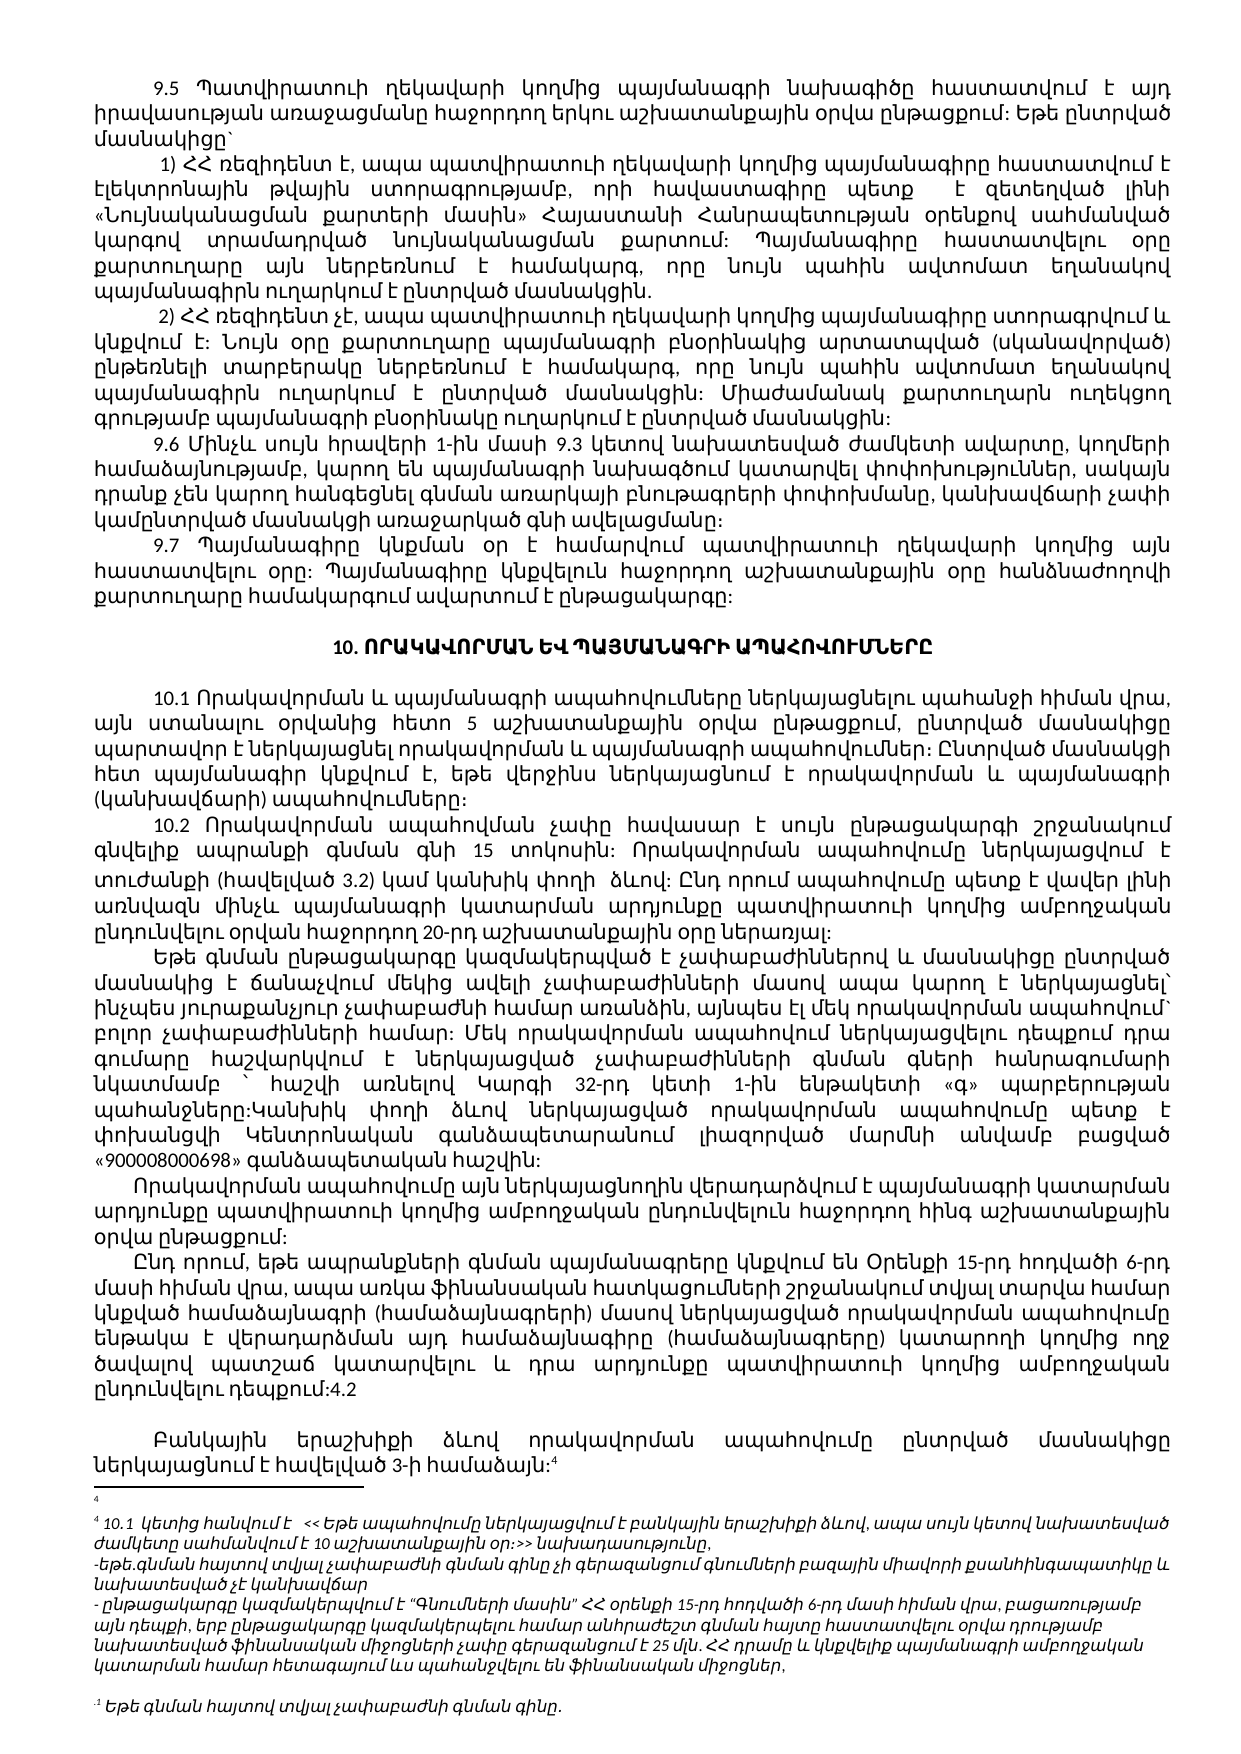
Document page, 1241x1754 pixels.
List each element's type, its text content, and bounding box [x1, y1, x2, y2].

text 9.7 Պայմանագիրը կնքման օր է համարվում պատվիրատուի ղեկավարի կողմից այն հաստատվելու օրը: Պայմանագիրը կնքվելուն հաջորդող աշխատանքային օրը հանձնաժողովի քարտուղարը համակարգում ավարտում է ընթացակարգը: [94, 532, 1171, 609]
text Եթե գնման ընթացակարգը կազմակերպված է չափաբաժիններով և մասնակիցը ընտրված մասնակից է ճանաչվում մեկից ավելի չափաբաժինների մասով ապա կարող է ներկայացնել՝ ինչպես յուրաքանչյուր չափաբաժնի համար առանձին, այնպես էլ մեկ որակավորման ապահովում` բոլոր չափաբաժինների համար: Մեկ որակավորման ապահովում ներկայացվելու դեպքում դրա գումարը հաշվարկվում է ներկայացված չափաբաժինների գնման գների հանրագումարի նկատմամբ ՝ հաշվի առնելով Կարգի 32-րդ կետի 1-ին ենթակետի «գ» պարբերության պահանջները:Կանխիկ փողի ձևով ներկայացված որակավորման ապահովումը պետք է փոխանցվի Կենտրոնական գանձապետարանում լիազորված մարմնի անվամբ բացված «900008000698» գանձապետական հաշվին: [94, 944, 1171, 1173]
text Բանկային երաշխիքի ձևով որակավորման ապահովումը ընտրված մասնակիցը ներկայացնում է հավելված 3-ի համաձայն: [94, 1427, 1171, 1478]
text 1) ՀՀ ռեզիդենտ է, ապա պատվիրատուի ղեկավարի կողմից պայմանագիրը հաստատվում է էլեկտրոնային թվային ստորագրությամբ, որի հավաստագիրը պետք է զետեղված լինի «Նույնականացման քարտերի մասին» Հայաստանի Հանրապետության օրենքով սահմանված կարգով տրամադրված նույնականացման քարտում: Պայմանագիրը հաստատվելու օրը քարտուղարը այն ներբեռնում է համակարգ, որը նույն պահին ավտոմատ եղանակով պայմանագիրն ուղարկում է ընտրված մասնակցին. [94, 151, 1171, 304]
text Որակավորման ապահովումը այն ներկայացնողին վերադարձվում է պայմանագրի կատարման արդյունքը պատվիրատուի կողմից ամբողջական ընդունվելուն հաջորդող հինգ աշխատանքային օրվա ընթացքում: [94, 1173, 1171, 1249]
text Ընդ որում, եթե ապրանքների գնման պայմանագրերը կնքվում են Օրենքի 15-րդ հոդվածի 6-րդ մասի հիման վրա, ապա առկա ֆինանսական հատկացումների շրջանակում տվյալ տարվա համար կնքված համաձայնագրի (համաձայնագրերի) մասով ներկայացված որակավորման ապահովումը ենթակա է վերադարձման այդ համաձայնագիրը (համաձայնագրերը) կատարողի կողմից ողջ ծավալով պատշաճ կատարվելու և դրա արդյունքը պատվիրատուի կողմից ամբողջական ընդունվելու դեպքում:4.2 [94, 1249, 1171, 1402]
text 2) ՀՀ ռեզիդենտ չէ, ապա պատվիրատուի ղեկավարի կողմից պայմանագիրը ստորագրվում և կնքվում է: Նույն օրը քարտուղարը պայմանագրի բնօրինակից արտատպված (սկանավորված) ընթեռնելի տարբերակը ներբեռնում է համակարգ, որը նույն պահին ավտոմատ եղանակով պայմանագիրն ուղարկում է ընտրված մասնակցին: Միաժամանակ քարտուղարն ուղեկցող գրությամբ պայմանագրի բնօրինակը ուղարկում է ընտրված մասնակցին: [94, 304, 1171, 431]
text 9.5 Պատվիրատուի ղեկավարի կողմից պայմանագրի նախագիծը հաստատվում է այդ իրավասության առաջացմանը հաջորդող երկու աշխատանքային օրվա ընթացքում: Եթե ընտրված մասնակիցը` [94, 75, 1171, 151]
text 10. ՈՐԱԿԱՎՈՐՄԱՆ ԵՎ ՊԱՅՄԱՆԱԳՐԻ ԱՊԱՀՈՎՈՒՄՆԵՐԸ [94, 634, 1171, 659]
text 10.1 Որակավորման և պայմանագրի ապահովումները ներկայացնելու պահանջի հիման վրա, այն ստանալու օրվանից հետո 5 աշխատանքային օրվա ընթացքում, ընտրված մասնակիցը պարտավոր է ներկայացնել որակավորման և պայմանագրի ապահովումներ։ Ընտրված մասնակցի հետ պայմանագիր կնքվում է, եթե վերջինս ներկայացնում է որակավորման և պայմանագրի (կանխավճարի) ապահովումները։ [94, 685, 1171, 812]
text 9.6 Մինչև սույն հրավերի 1-ին մասի 9.3 կետով նախատեսված ժամկետի ավարտը, կողմերի համաձայնությամբ, կարող են պայմանագրի նախագծում կատարվել փոփոխություններ, սակայն դրանք չեն կարող հանգեցնել գնման առարկայի բնութագրերի փոփոխմանը, կանխավճարի չափի կամընտրված մասնակցի առաջարկած գնի ավելացմանը։ [94, 431, 1171, 532]
text 10.2 Որակավորման ապահովման չափը հավասար է սույն ընթացակարգի շրջանակում գնվելիք ապրանքի գնման գնի 15 տոկոսին: Որակավորման ապահովումը ներկայացվում է տուժանքի (հավելված 3.2) կամ կանխիկ փողի ձևով: Ընդ որում ապահովումը պետք է վավեր լինի առնվազն մինչև պայմանագրի կատարման արդյունքը պատվիրատուի կողմից ամբողջական ընդունվելու օրվան հաջորդող 20-րդ աշխատանքային օրը ներառյալ: [94, 812, 1171, 944]
